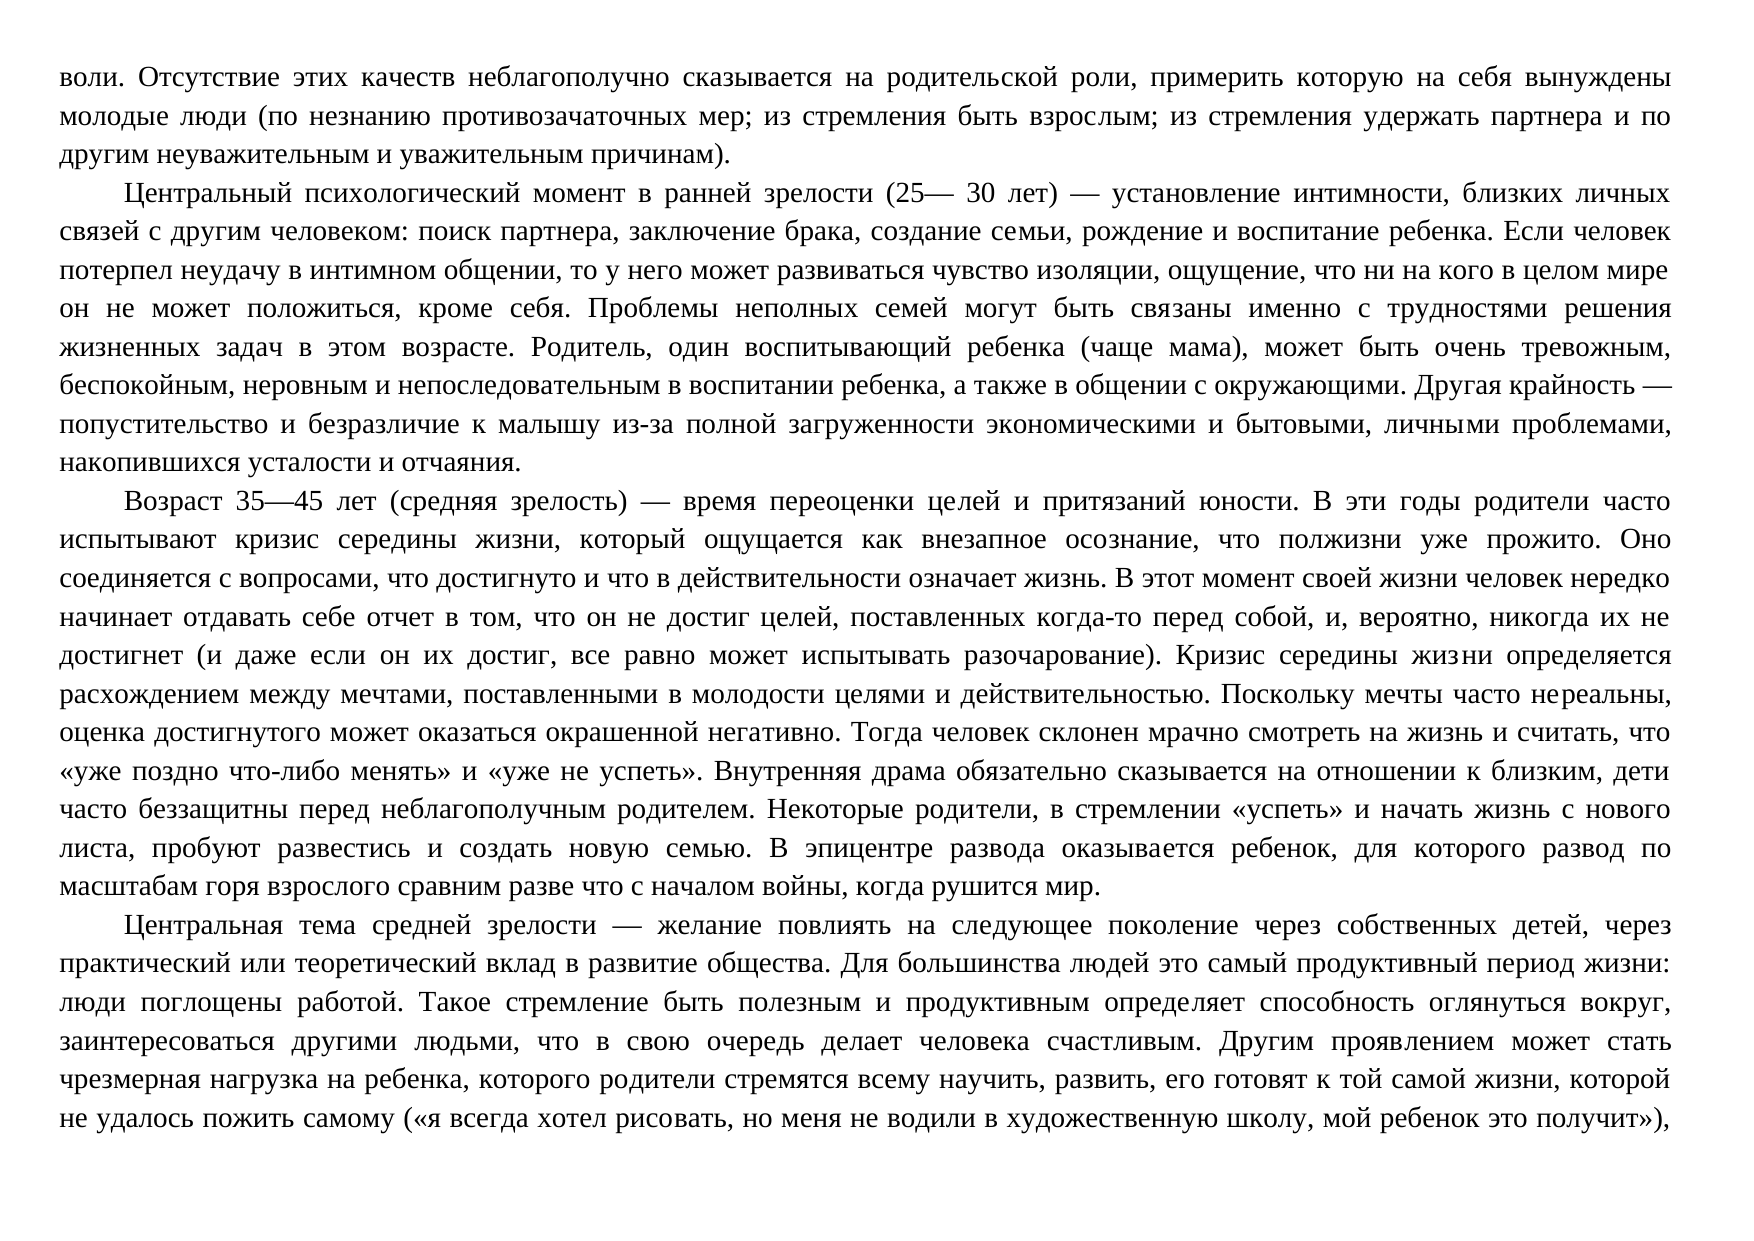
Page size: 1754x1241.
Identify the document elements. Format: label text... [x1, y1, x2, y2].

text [59, 59, 1672, 170]
text Центральный психологический момент в ранней зрелости (25— 30 лет) — установление интимности, близких личных связей с другим человеком: поиск партнера, заключение брака, создание семьи, рождение и воспитание ребенка. Если человек потерпел неудачу в интимном общении, то у него может развиваться чувство изоляции, ощущение, что ни на кого в целом мире он не может положиться, кроме себя. Проблемы неполных семей могут быть связаны именно с трудностями решения жизненных задач в этом возрасте. Родитель, один воспитывающий ребенка (чаще мама), может быть очень тревожным, беспокойным, неровным и непоследовательным в воспитании ребенка, а также в общении с окружающими. Другая крайность — попустительство и безразличие к малышу из-за полной загруженности экономическими и бытовыми, личными проблемами, накопившихся усталости и отчаяния. [59, 175, 1672, 478]
text Возраст 35—45 лет (средняя зрелость) — время переоценки целей и притязаний юности. В эти годы родители часто испытывают кризис середины жизни, который ощущается как внезапное осознание, что полжизни уже прожито. Оно соединяется с вопросами, что достигнуто и что в действительности означает жизнь. В этот момент своей жизни человек нередко начинает отдавать себе отчет в том, что он не достиг целей, поставленных когда-то перед собой, и, вероятно, никогда их не достигнет (и даже если он их достиг, все равно может испытывать разочарование). Кризис середины жизни определяется расхождением между мечтами, поставленными в молодости целями и действительностью. Поскольку мечты часто нереальны, оценка достигнутого может оказаться окрашенной негативно. Тогда человек склонен мрачно смотреть на жизнь и считать, что «уже поздно что-либо менять» и «уже не успеть». Внутренняя драма обязательно сказывается на отношении к близким, дети часто беззащитны перед неблагополучным родителем. Некоторые родители, в стремлении «успеть» и начать жизнь с нового листа, пробуют развестись и создать новую семью. В эпицентре развода оказывается ребенок, для которого развод по масштабам горя взрослого сравним разве что с началом войны, когда рушится мир. [59, 483, 1672, 902]
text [59, 907, 1672, 1133]
